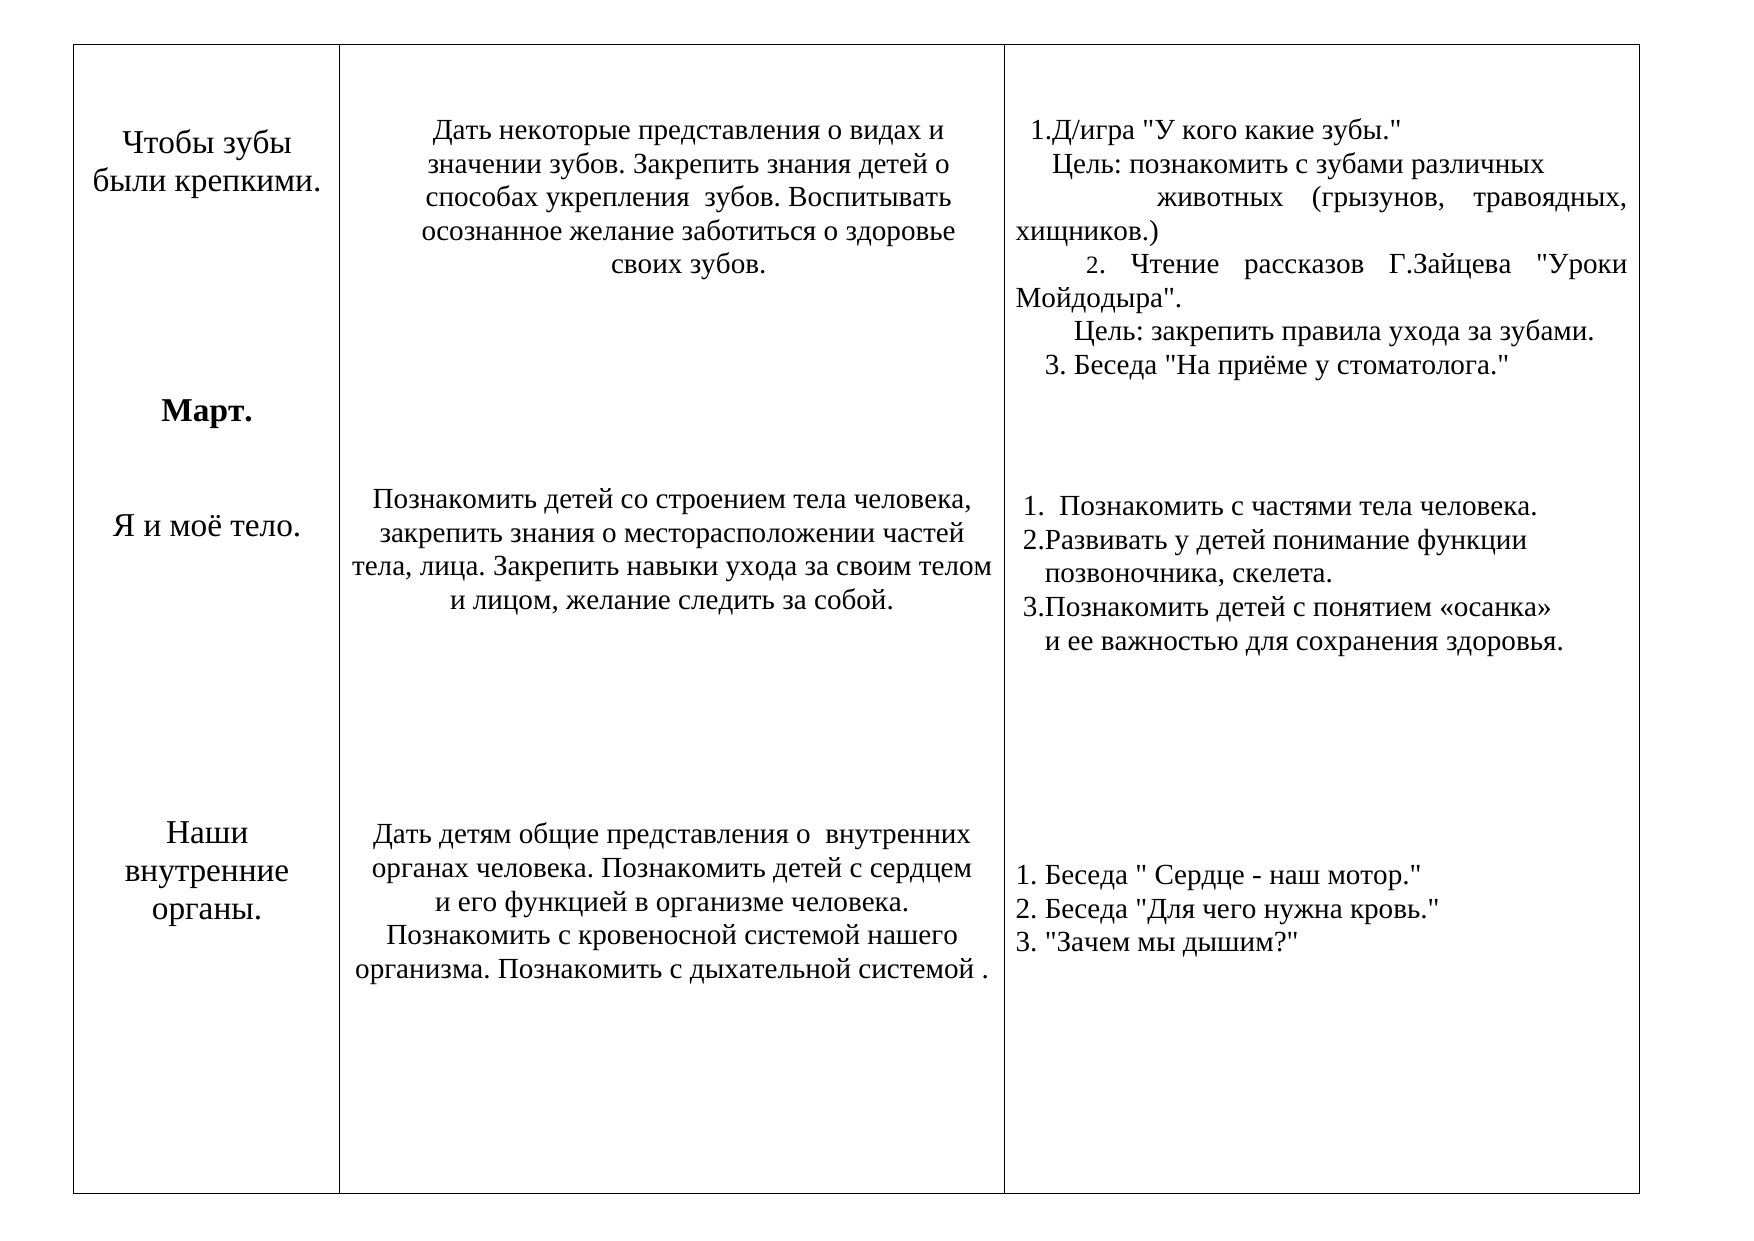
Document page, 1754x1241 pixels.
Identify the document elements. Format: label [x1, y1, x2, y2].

table_cell [340, 45, 1004, 1193]
table_cell [74, 45, 339, 1193]
table_cell [1005, 45, 1639, 1193]
